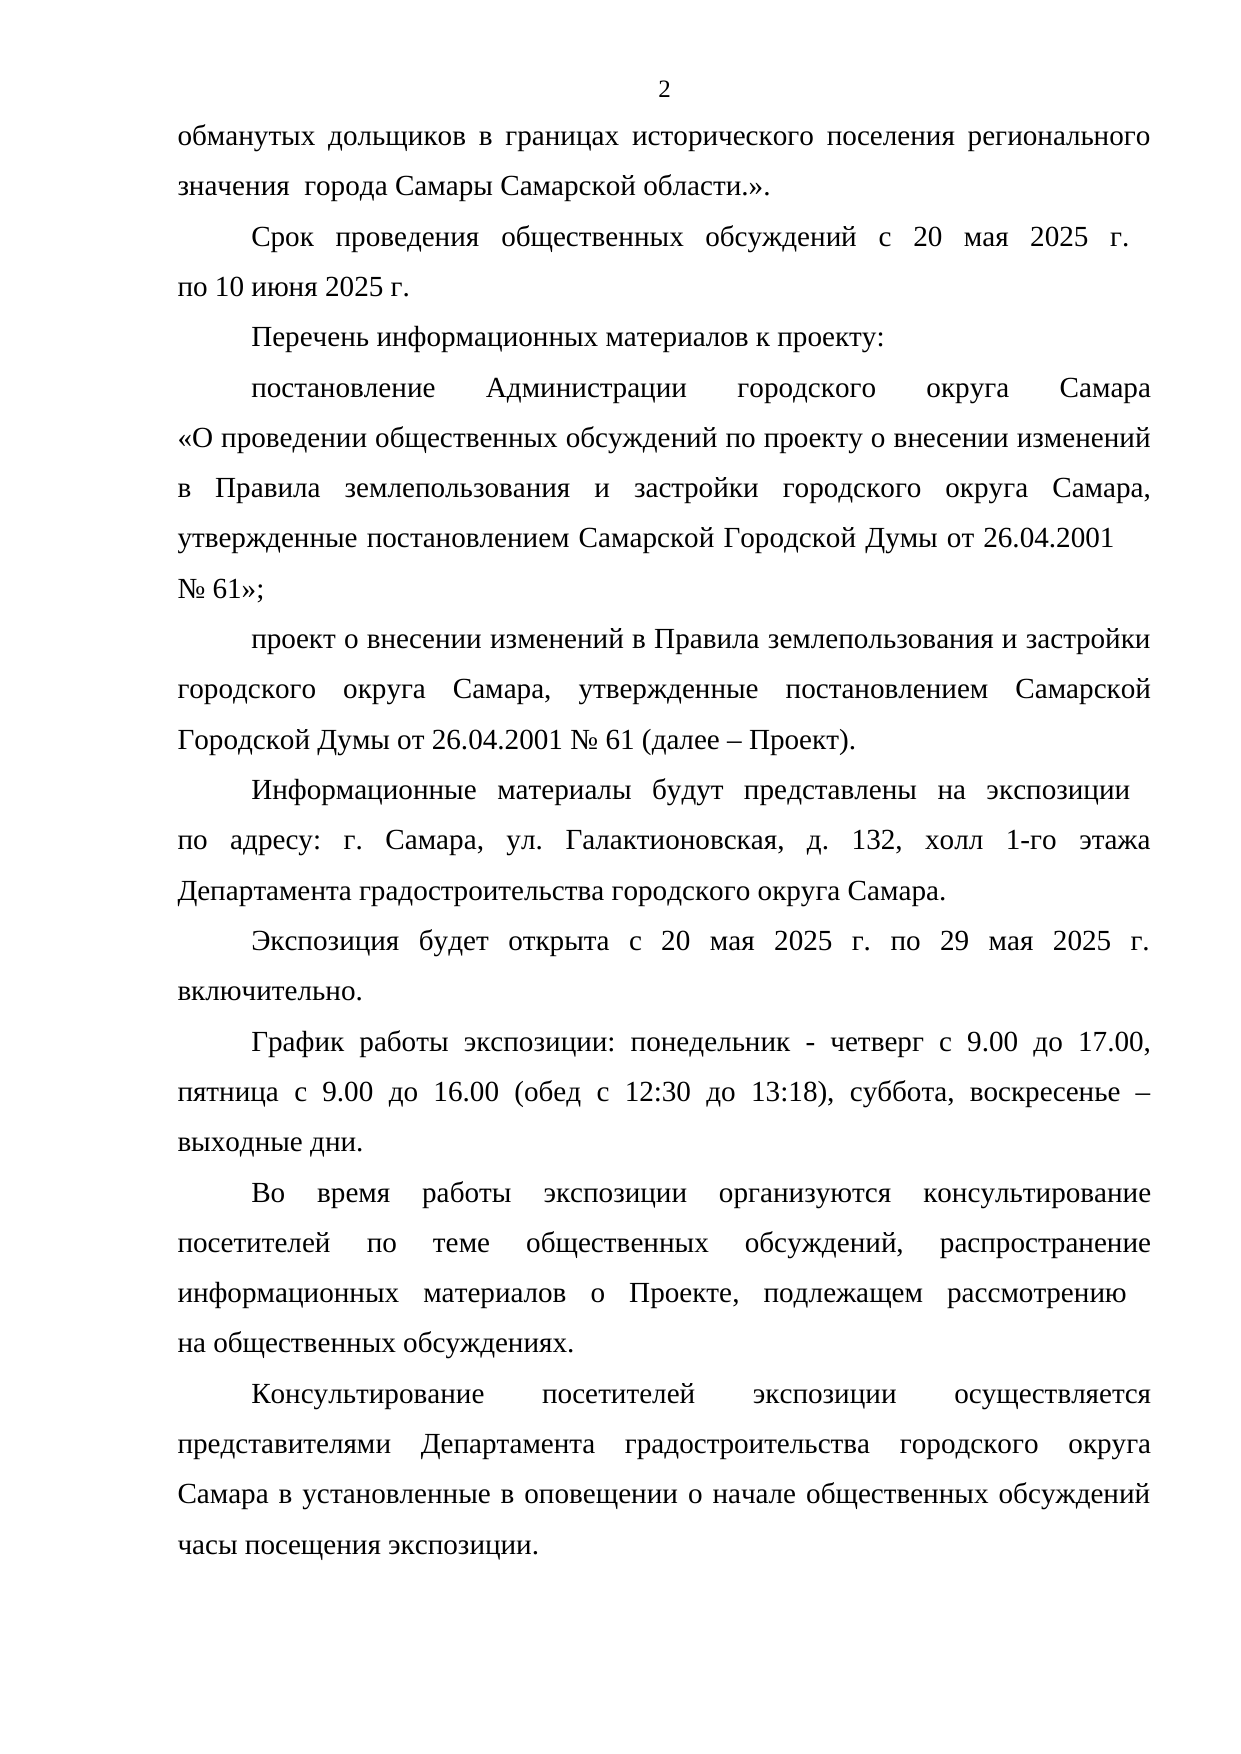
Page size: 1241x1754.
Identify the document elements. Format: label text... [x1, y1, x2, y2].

text Срок проведения общественных обсуждений с 20 мая 2025 г. по 10 июня 2025 г. [177, 219, 1152, 303]
text Консультирование посетителей экспозиции осуществляется представителями Департамента градостроительства городского округа Самара в установленные в оповещении о начале общественных обсуждений часы посещения экспозиции. [177, 1376, 1152, 1560]
text Во время работы экспозиции организуются консультирование посетителей по теме общественных обсуждений, распространение информационных материалов о Проекте, подлежащем рассмотрению на общественных обсуждениях. [177, 1175, 1152, 1359]
text Информационные материалы будут представлены на экспозиции по адресу: г. Самара, ул. Галактионовская, д. 132, холл 1-го этажа Департамента градостроительства городского округа Самара. [177, 772, 1152, 906]
text Перечень информационных материалов к проекту: [177, 319, 1152, 353]
text постановление Администрации городского округа Самара «О проведении общественных обсуждений по проекту о внесении изменений в Правила землепользования и застройки городского округа Самара, утвержденные постановлением Самарской Городской Думы от 26.04.2001 № 61»; [177, 370, 1152, 604]
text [177, 118, 1152, 202]
text График работы экспозиции: понедельник - четверг с 9.00 до 17.00, пятница с 9.00 до 16.00 (обед с 12:30 до 13:18), суббота, воскресенье – выходные дни. [177, 1024, 1152, 1158]
text Экспозиция будет открыта с 20 мая 2025 г. по 29 мая 2025 г. включительно. [177, 923, 1152, 1007]
text проект о внесении изменений в Правила землепользования и застройки городского округа Самара, утвержденные постановлением Самарской Городской Думы от 26.04.2001 № 61 (далее – Проект). [177, 621, 1152, 755]
